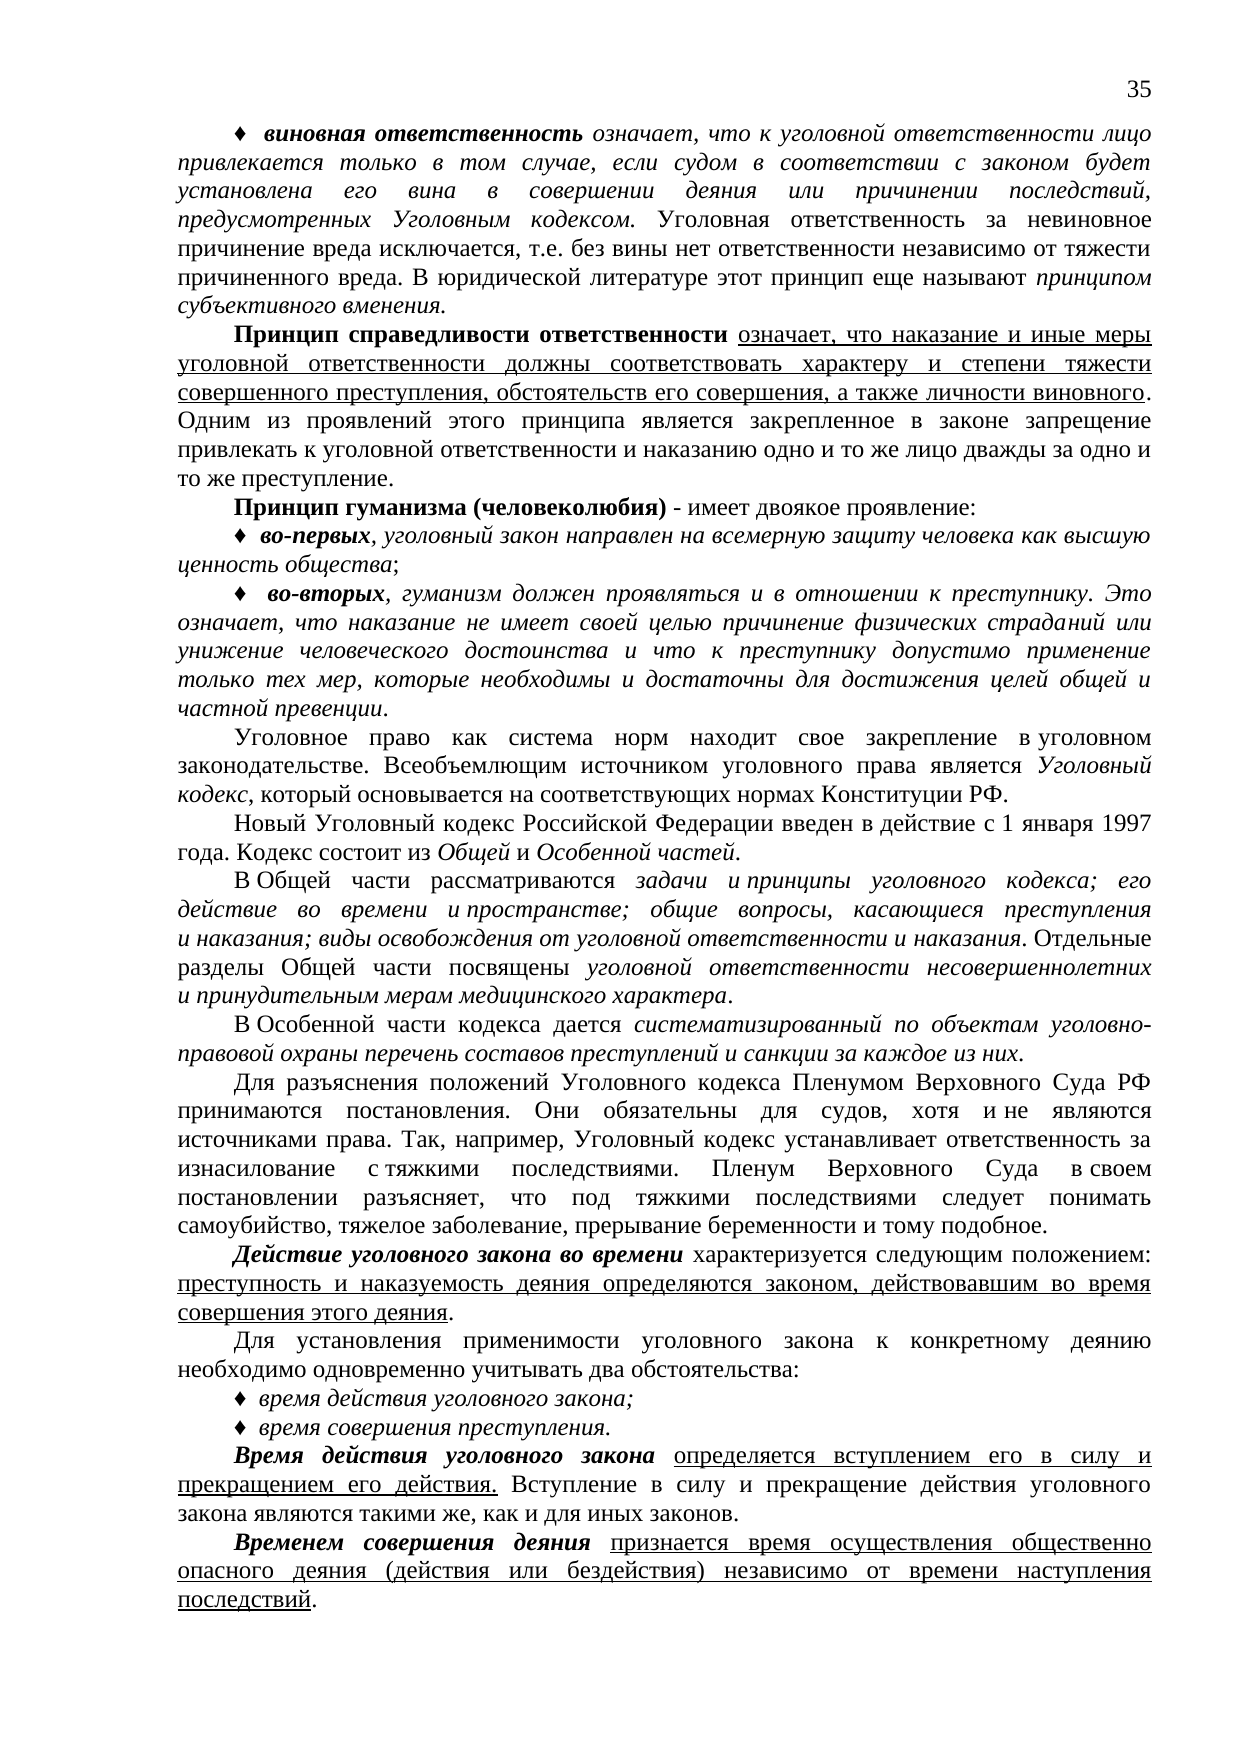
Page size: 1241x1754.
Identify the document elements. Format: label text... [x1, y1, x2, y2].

text Для установления применимости уголовного закона к конкретному деянию необходимо одновременно учитывать два обстоятельства: [177, 1326, 1152, 1383]
text Временем совершения деяния признается время осуществления общественно опасного деяния (действия или бездействия) независимо от времени наступления последствий. [177, 1527, 1152, 1581]
text Временем совершения деяния признается время осуществления общественно опасного деяния (действия или бездействия) независимо от времени наступления последствий. [177, 1582, 1152, 1613]
text Уголовное право как система норм находит свое закрепление в уголовном законодательстве. Всеобъемлющим источником уголовного права является Уголовный кодекс, который основывается на соответствующих нормах Конституции РФ. [177, 722, 1152, 808]
text ♦ время совершения преступления. [177, 1412, 1152, 1441]
text Новый Уголовный кодекс Российской Федерации введен в действие с 1 января 1997 года. Кодекс состоит из Общей и Особенной частей. [177, 808, 1152, 866]
text Время действия уголовного закона определяется вступлением его в силу и прекращением его действия. Вступление в силу и прекращение действия уголовного закона являются такими же, как и для иных законов. [177, 1441, 1152, 1527]
text В Особенной части кодекса дается систематизированный по объектам уголовно-правовой охраны перечень составов преступлений и санкции за каждое из них. [177, 1009, 1152, 1067]
text ♦ виновная ответственность означает, что к уголовной ответственности лицо привлекается только в том случае, если судом в соответствии с законом будет установлена его вина в совершении деяния или причинении последствий, предусмотренных Уголовным кодексом. Уголовная ответственность за невиновное причинение вреда исключается, т.е. без вины нет ответственности независимо от тяжести причиненного вреда. В юридической литературе этот принцип еще называют принципом субъективного вменения. [177, 118, 1152, 319]
text Для разъяснения положений Уголовного кодекса Пленумом Верховного Суда РФ принимаются постановления. Они обязательны для судов, хотя и не являются источниками права. Так, например, Уголовный кодекс устанавливает ответственность за изнасилование с тяжкими последствиями. Пленум Верховного Суда в своем постановлении разъясняет, что под тяжкими последствиями следует понимать самоубийство, тяжелое заболевание, прерывание беременности и тому подобное. [177, 1067, 1152, 1239]
text Принцип гуманизма (человеколюбия) - имеет двоякое проявление: [177, 492, 1152, 521]
text Принцип справедливости ответственности означает, что наказание и иные меры уголовной ответственности должны соответствовать характеру и степени тяжести совершенного преступления, обстоятельств его совершения, а также личности виновного. Одним из проявлений этого принципа является закрепленное в законе запрещение привлекать к уголовной ответственности и наказанию одно и то же лицо дважды за одно и то же преступление. [177, 319, 1152, 373]
text Принцип справедливости ответственности означает, что наказание и иные меры уголовной ответственности должны соответствовать характеру и степени тяжести совершенного преступления, обстоятельств его совершения, а также личности виновного. Одним из проявлений этого принципа является закрепленное в законе запрещение привлекать к уголовной ответственности и наказанию одно и то же лицо дважды за одно и то же преступление. [177, 374, 1152, 492]
text ♦ во-вторых, гуманизм должен проявляться и в отношении к преступнику. Это означает, что наказание не имеет своей целью причинение физических страданий или унижение человеческого достоинства и что к преступнику допустимо применение только тех мер, которые необходимы и достаточны для достижения целей общей и частной превенции. [177, 578, 1152, 722]
text ♦ во-первых, уголовный закон направлен на всемерную защиту человека как высшую ценность общества; [177, 521, 1152, 578]
text ♦ время действия уголовного закона; [177, 1383, 1152, 1412]
text В Общей части рассматриваются задачи и принципы уголовного кодекса; его действие во времени и пространстве; общие вопросы, касающиеся преступления и наказания; виды освобождения от уголовной ответственности и наказания. Отдельные разделы Общей части посвящены уголовной ответственности несовершеннолетних и принудительным мерам медицинского характера. [177, 866, 1152, 1009]
text Действие уголовного закона во времени характеризуется следующим положением: преступность и наказуемость деяния определяются законом, действовавшим во время совершения этого деяния. [177, 1239, 1152, 1326]
